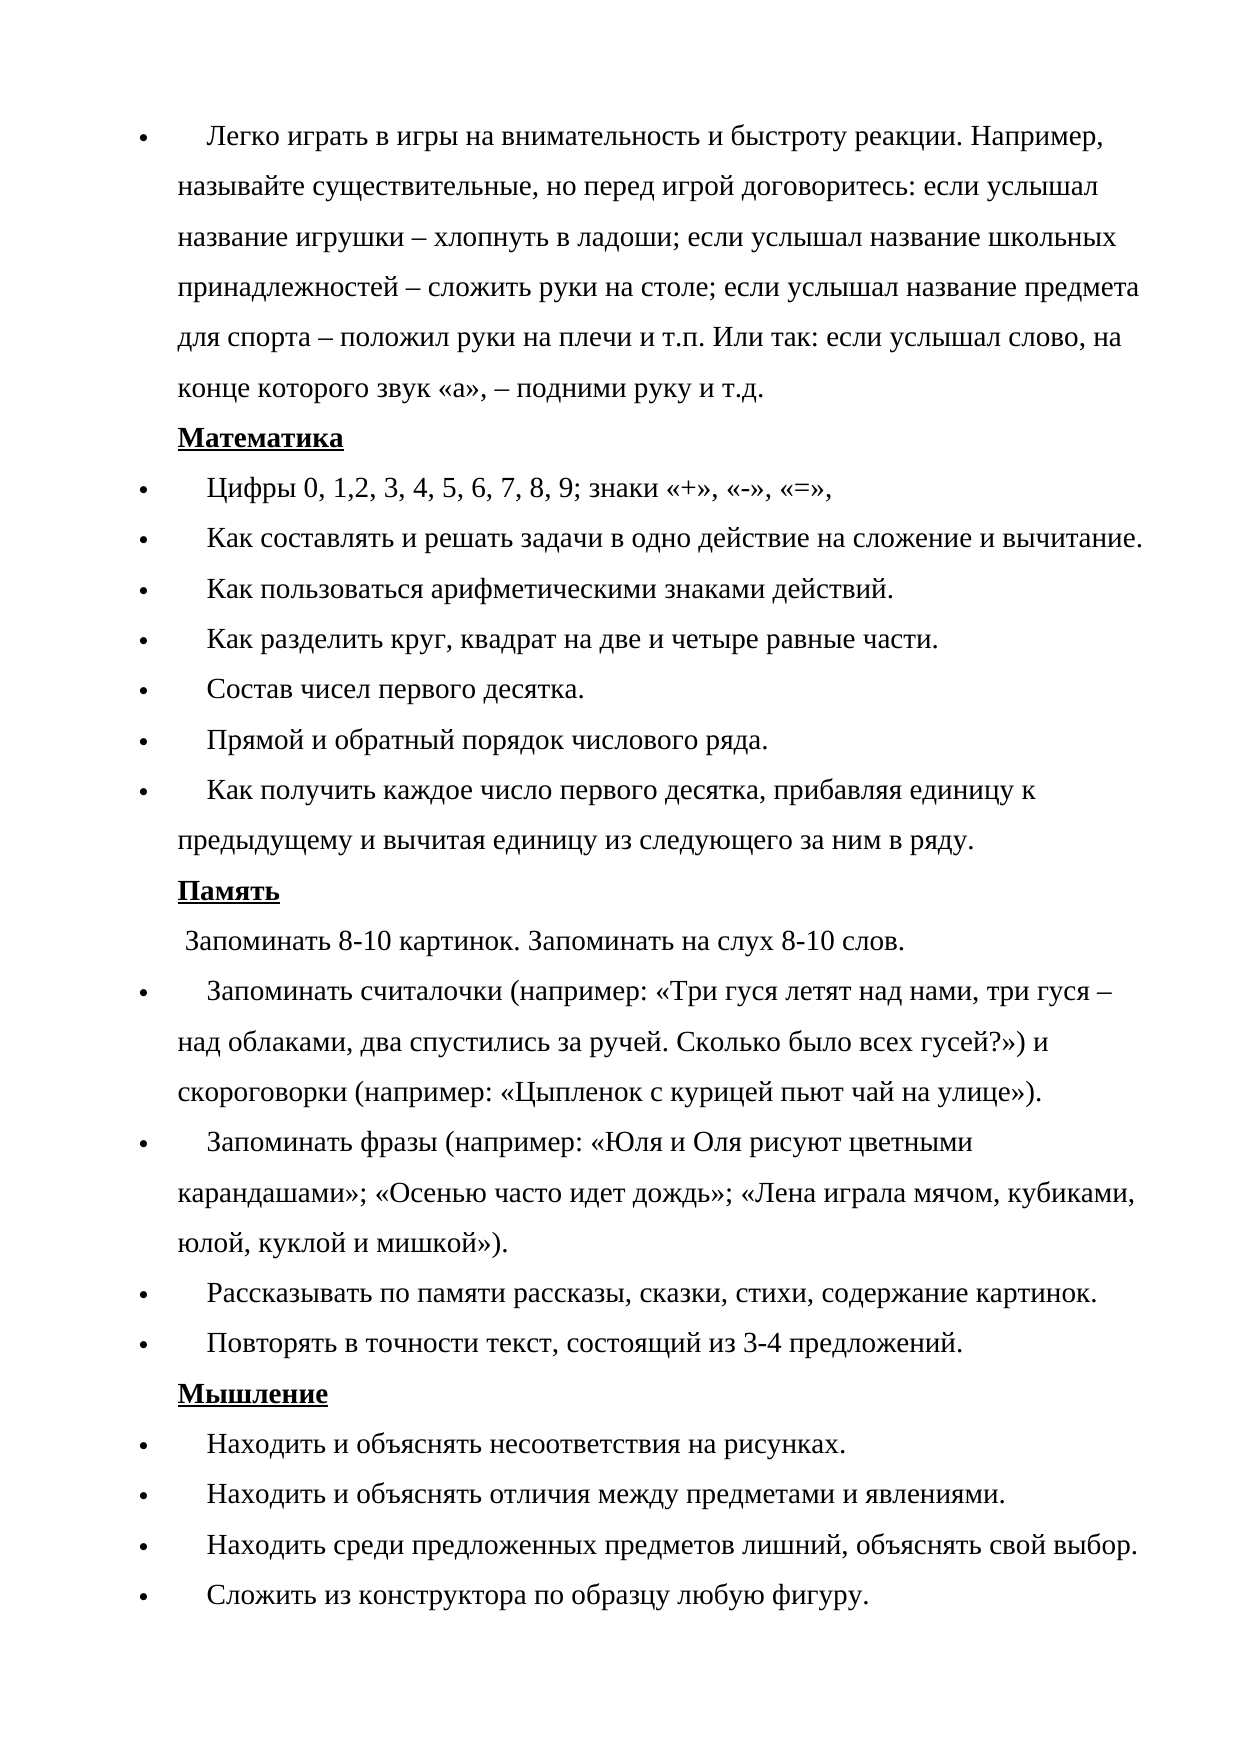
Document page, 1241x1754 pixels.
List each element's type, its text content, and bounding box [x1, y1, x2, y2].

list Цифры 0, 1,2, 3, 4, 5, 6, 7, 8, 9; знаки «+», «-», «=», [140, 470, 1152, 504]
list Как разделить круг, квадрат на две и четыре равные части. [140, 621, 1152, 655]
list Сложить из конструктора по образцу любую фигуру. [140, 1577, 1152, 1611]
list Находить и объяснять несоответствия на рисунках. [140, 1426, 1152, 1460]
list Запоминать считалочки (например: «Три гуся летят над нами, три гуся – над облаками, два спустились за ручей. Сколько было всех гусей?») и скороговорки (например: «Цыпленок с курицей пьют чай на улице»). [140, 973, 1152, 1108]
list Как составлять и решать задачи в одно действие на сложение и вычитание. [140, 521, 1152, 554]
list Состав чисел первого десятка. [140, 672, 1152, 705]
list Находить среди предложенных предметов лишний, объяснять свой выбор. [140, 1527, 1152, 1560]
list Рассказывать по памяти рассказы, сказки, стихи, содержание картинок. [140, 1275, 1152, 1309]
text Память [177, 873, 1152, 906]
list Как пользоваться арифметическими знаками действий. [140, 571, 1152, 604]
list Как получить каждое число первого десятка, прибавляя единицу к предыдущему и вычитая единицу из следующего за ним в ряду. [140, 772, 1152, 856]
text Запоминать 8-10 картинок. Запоминать на слух 8-10 слов. [177, 923, 1152, 957]
text Мышление [177, 1376, 1152, 1409]
list Повторять в точности текст, состоящий из 3-4 предложений. [140, 1326, 1152, 1359]
list Прямой и обратный порядок числового ряда. [140, 722, 1152, 755]
text Математика [177, 420, 1152, 453]
list Легко играть в игры на внимательность и быстроту реакции. Например, называйте существительные, но перед игрой договоритесь: если услышал название игрушки – хлопнуть в ладоши; если услышал название школьных принадлежностей – сложить руки на столе; если услышал название предмета для спорта – положил руки на плечи и т.п. Или так: если услышал слово, на конце которого звук «а», – подними руку и т.д. [140, 118, 1152, 403]
list Находить и объяснять отличия между предметами и явлениями. [140, 1477, 1152, 1510]
list Запоминать фразы (например: «Юля и Оля рисуют цветными карандашами»; «Осенью часто идет дождь»; «Лена играла мячом, кубиками, юлой, куклой и мишкой»). [140, 1124, 1152, 1258]
